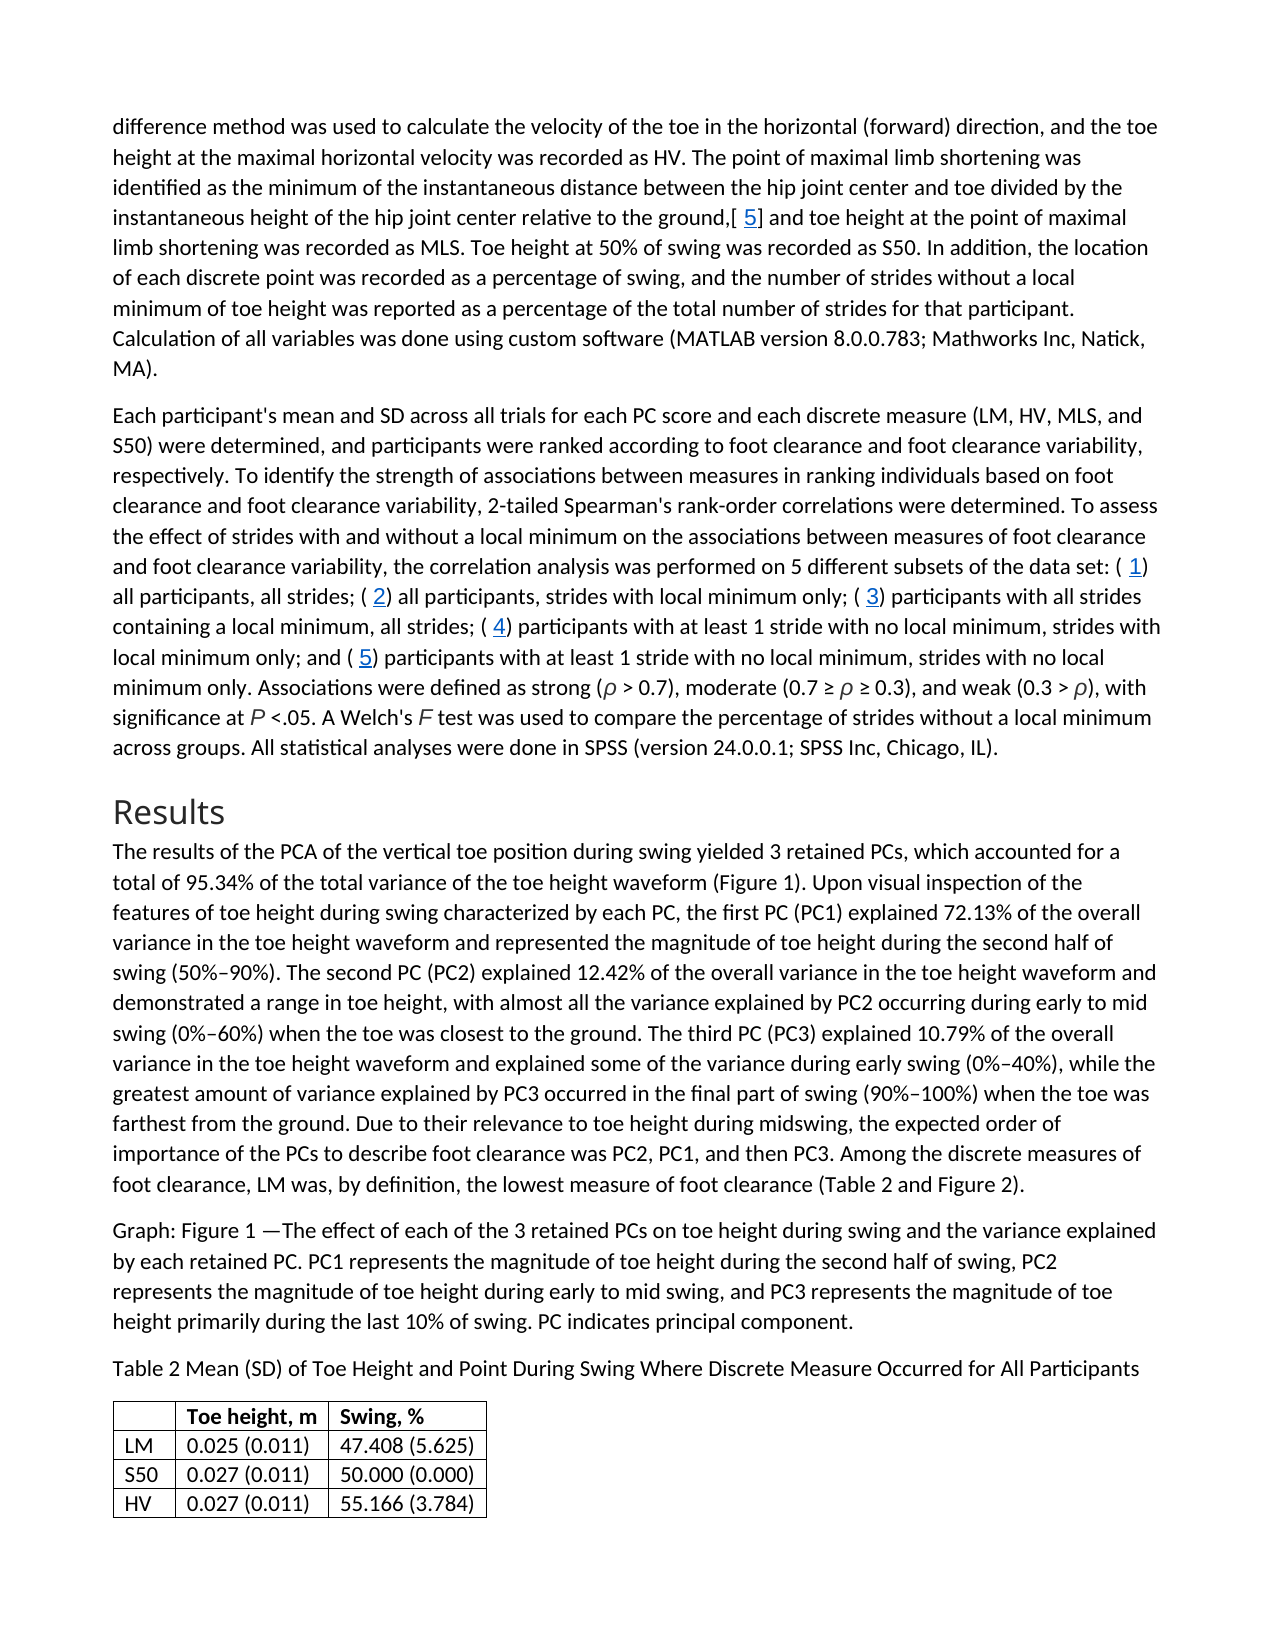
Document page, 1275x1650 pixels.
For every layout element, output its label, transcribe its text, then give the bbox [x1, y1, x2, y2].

table_cell S50 [114, 1460, 175, 1488]
text Each participant's mean and SD across all trials for each PC score and each discrete measure (LM, HV, MLS, and S50) were determined, and participants were ranked according to foot clearance and foot clearance variability, respectively. To identify the strength of associations between measures in ranking individuals based on foot clearance and foot clearance variability, 2-tailed Spearman's rank-order correlations were determined. To assess the effect of strides with and without a local minimum on the associations between measures of foot clearance and foot clearance variability, the correlation analysis was performed on 5 different subsets of the data set: ( 1) all participants, all strides; ( 2) all participants, strides with local minimum only; ( 3) participants with all strides containing a local minimum, all strides; ( 4) participants with at least 1 stride with no local minimum, strides with local minimum only; and ( 5) participants with at least 1 stride with no local minimum, strides with no local minimum only. Associations were defined as strong (ρ > 0.7), moderate (0.7 ≥ ρ ≥ 0.3), and weak (0.3 > ρ), with significance at P <.05. A Welch's F test was used to compare the percentage of strides without a local minimum across groups. All statistical analyses were done in SPSS (version 24.0.0.1; SPSS Inc, Chicago, IL). [112, 401, 1162, 761]
table_cell LM [114, 1431, 175, 1459]
table_cell 55.166 (3.784) [329, 1489, 486, 1517]
subtitle Results [112, 788, 1162, 834]
text The results of the PCA of the vertical toe position during swing yielded 3 retained PCs, which accounted for a total of 95.34% of the total variance of the toe height waveform (Figure 1). Upon visual inspection of the features of toe height during swing characterized by each PC, the first PC (PC1) explained 72.13% of the overall variance in the toe height waveform and represented the magnitude of toe height during the second half of swing (50%–90%). The second PC (PC2) explained 12.42% of the overall variance in the toe height waveform and demonstrated a range in toe height, with almost all the variance explained by PC2 occurring during early to mid swing (0%–60%) when the toe was closest to the ground. The third PC (PC3) explained 10.79% of the overall variance in the toe height waveform and explained some of the variance during early swing (0%–40%), while the greatest amount of variance explained by PC3 occurred in the final part of swing (90%–100%) when the toe was farthest from the ground. Due to their relevance to toe height during midswing, the expected order of importance of the PCs to describe foot clearance was PC2, PC1, and then PC3. Among the discrete measures of foot clearance, LM was, by definition, the lowest measure of foot clearance (Table 2 and Figure 2). [112, 837, 1162, 1198]
table_header [114, 1402, 175, 1430]
table_cell HV [114, 1489, 175, 1517]
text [112, 112, 1162, 382]
table_cell 50.000 (0.000) [329, 1460, 486, 1488]
table_header Swing, % [329, 1402, 486, 1430]
table_header Toe height, m [176, 1402, 328, 1430]
text Table 2 Mean (SD) of Toe Height and Point During Swing Where Discrete Measure Occurred for All Participants [112, 1354, 1162, 1382]
text Graph: Figure 1 —The effect of each of the 3 retained PCs on toe height during swing and the variance explained by each retained PC. PC1 represents the magnitude of toe height during the second half of swing, PC2 represents the magnitude of toe height during early to mid swing, and PC3 represents the magnitude of toe height primarily during the last 10% of swing. PC indicates principal component. [112, 1217, 1162, 1335]
table_cell 0.027 (0.011) [176, 1489, 328, 1517]
table_cell 0.025 (0.011) [176, 1431, 328, 1459]
table_cell 0.027 (0.011) [176, 1460, 328, 1488]
table_cell 47.408 (5.625) [329, 1431, 486, 1459]
